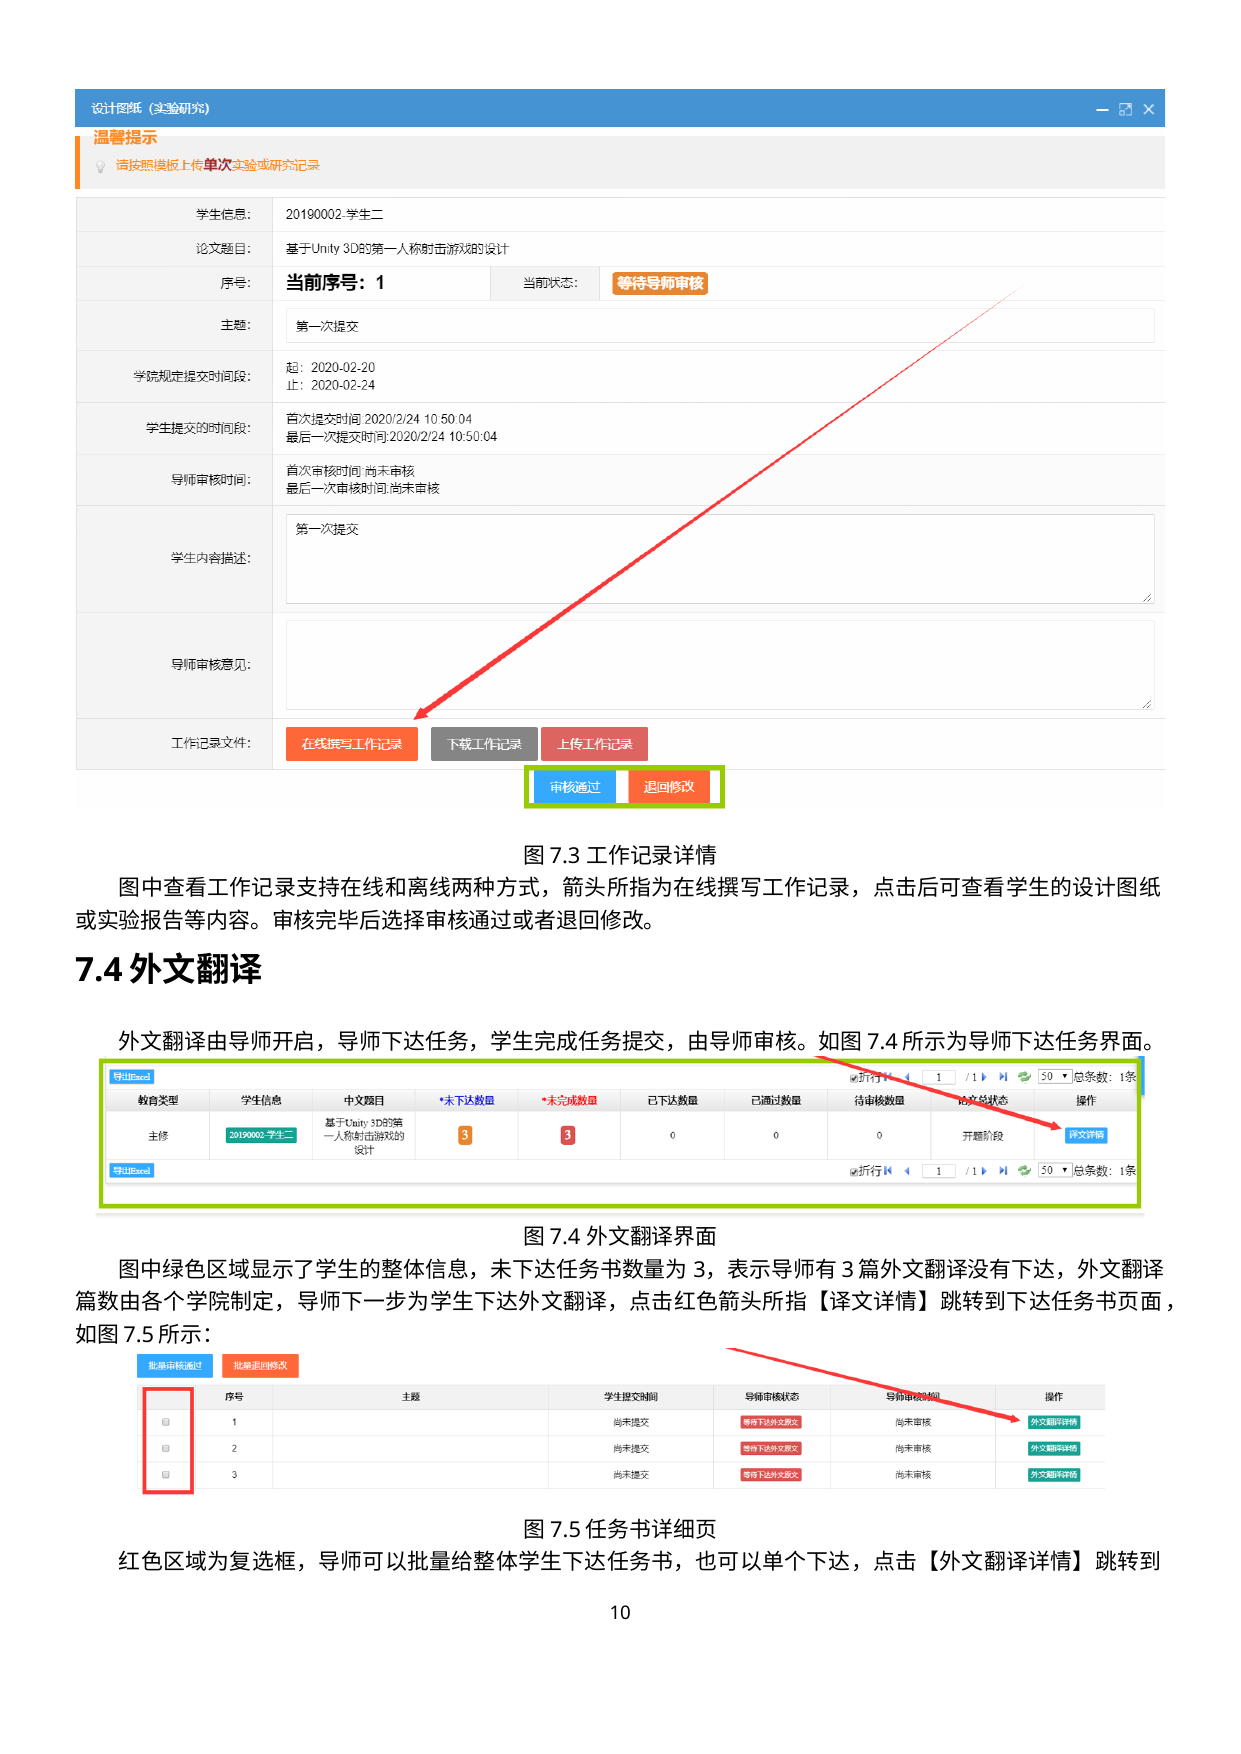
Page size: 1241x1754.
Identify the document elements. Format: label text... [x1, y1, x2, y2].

text 外文翻译由导师开启，导师下达任务，学生完成任务提交，由导师审核。如图7.4所示为导师下达任务界面。 [75, 1024, 1165, 1056]
picture [75, 89, 1166, 809]
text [75, 1544, 1165, 1576]
text 图中查看工作记录支持在线和离线两种方式，箭头所指为在线撰写工作记录，点击后可查看学生的设计图纸或实验报告等内容。审核完毕后选择审核通过或者退回修改。 [75, 870, 1165, 935]
text 图中绿色区域显示了学生的整体信息，未下达任务书数量为3，表示导师有3篇外文翻译没有下达，外文翻译篇数由各个学院制定，导师下一步为学生下达外文翻译，点击红色箭头所指【译文详情】跳转到下达任务书页面，如图7.5所示： [75, 1251, 1165, 1349]
picture [134, 1348, 1106, 1498]
text 图7.3 工作记录详情 [75, 837, 1165, 870]
text 图7.4 外文翻译界面 [75, 1219, 1165, 1251]
subtitle 7.4外文翻译 [75, 935, 1165, 1000]
text 图7.5任务书详细页 [75, 1511, 1165, 1544]
picture [95, 1056, 1145, 1218]
